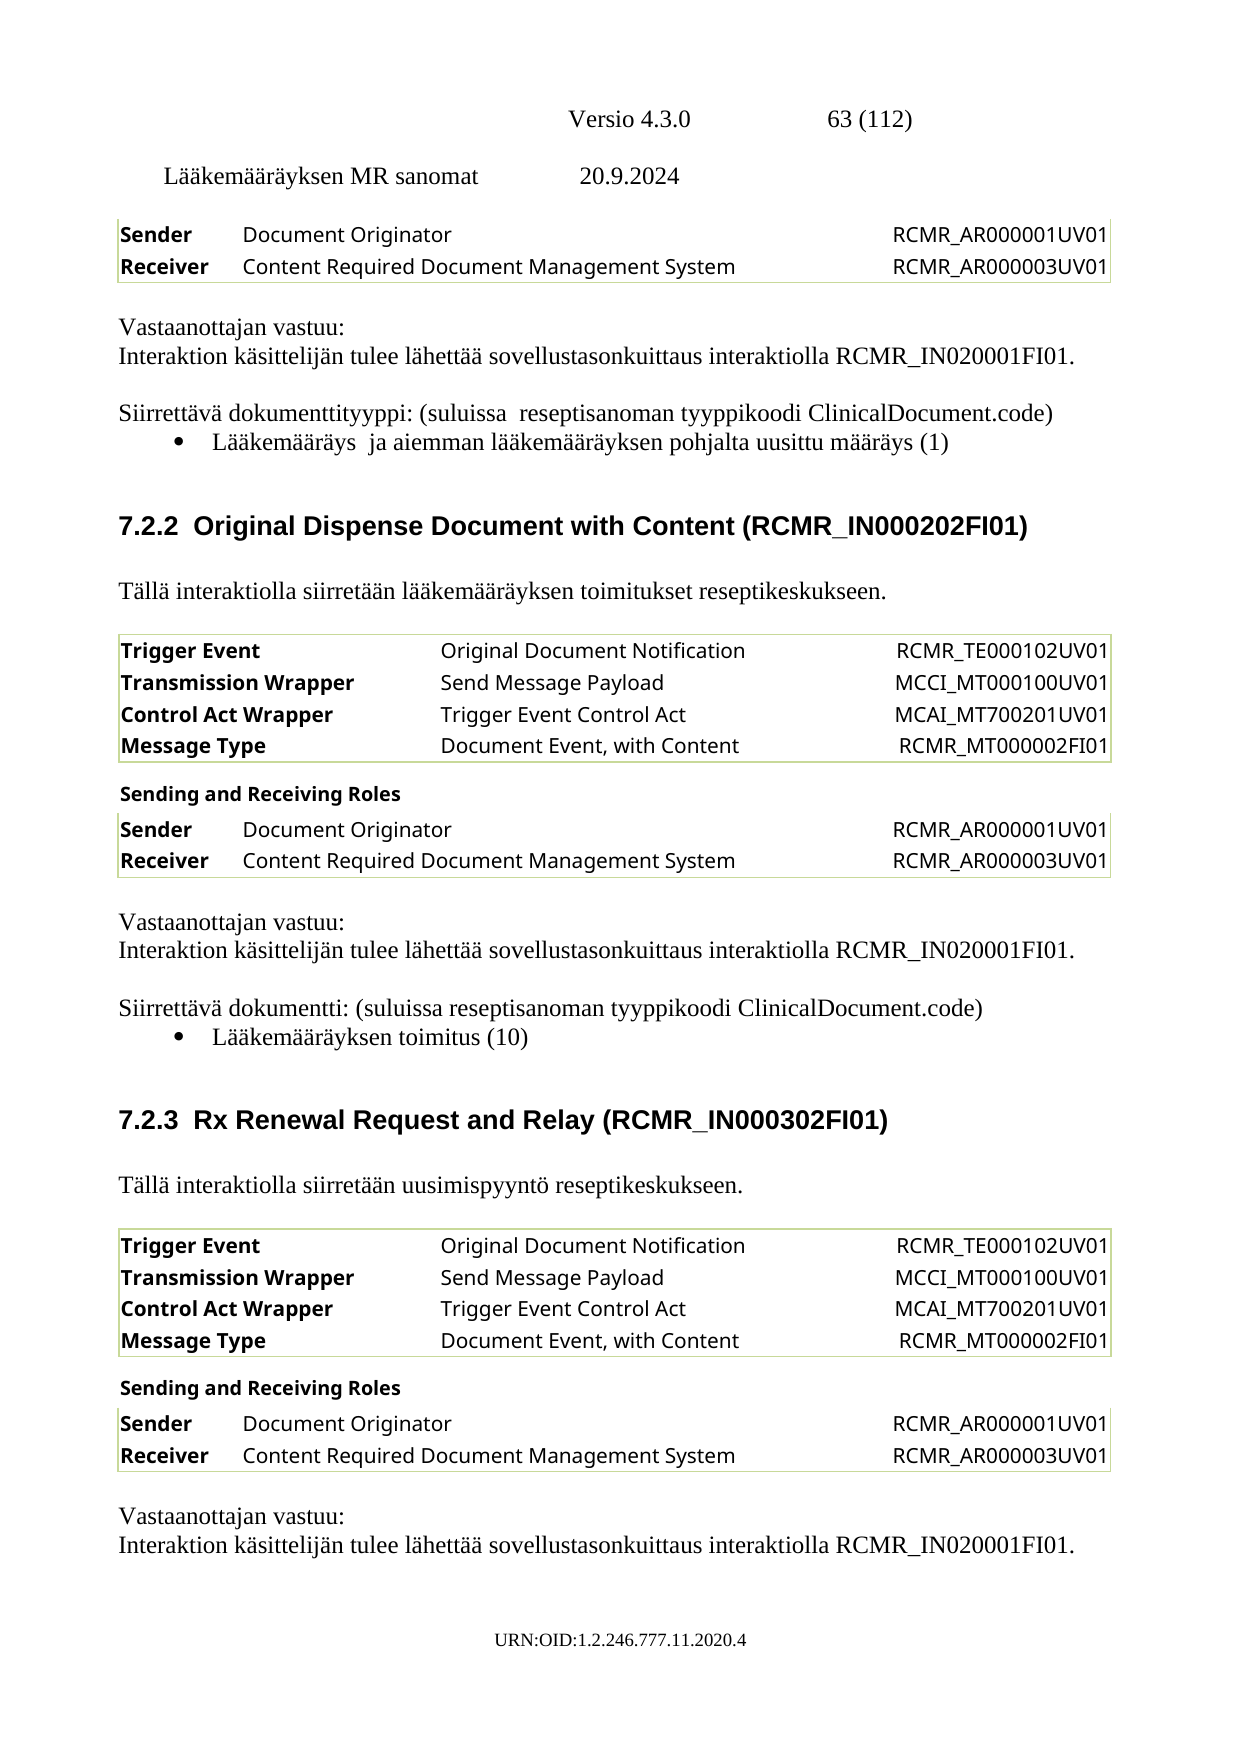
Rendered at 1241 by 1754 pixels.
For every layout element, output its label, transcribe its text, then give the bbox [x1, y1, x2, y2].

text Vastaanottajan vastuu: [118, 907, 1122, 935]
text Vastaanottajan vastuu: [118, 312, 1122, 341]
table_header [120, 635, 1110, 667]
text Vastaanottajan vastuu: [118, 1501, 1122, 1530]
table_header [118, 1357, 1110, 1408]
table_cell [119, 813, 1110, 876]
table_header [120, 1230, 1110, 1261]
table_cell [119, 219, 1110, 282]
text Siirrettävä dokumenttityyppi: (suluissa reseptisanoman tyyppikoodi ClinicalDocument.code) [118, 398, 1122, 427]
text Tällä interaktiolla siirretään uusimispyyntö reseptikeskukseen. [118, 1170, 1122, 1199]
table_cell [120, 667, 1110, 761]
subtitle Rx Renewal Request and Relay (RCMR_IN000302FI01) [118, 1104, 1122, 1135]
list Lääkemääräys ja aiemman lääkemääräyksen pohjalta uusittu määräys (1) [174, 427, 1122, 456]
text Tällä interaktiolla siirretään lääkemääräyksen toimitukset reseptikeskukseen. [118, 576, 1122, 605]
text Interaktion käsittelijän tulee lähettää sovellustasonkuittaus interaktiolla RCMR_IN020001FI01. [118, 1530, 1122, 1559]
list Lääkemääräyksen toimitus (10) [174, 1022, 1122, 1050]
subtitle Original Dispense Document with Content (RCMR_IN000202FI01) [118, 510, 1122, 541]
text Interaktion käsittelijän tulee lähettää sovellustasonkuittaus interaktiolla RCMR_IN020001FI01. [118, 341, 1122, 370]
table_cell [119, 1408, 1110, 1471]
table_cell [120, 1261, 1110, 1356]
text Siirrettävä dokumentti: (suluissa reseptisanoman tyyppikoodi ClinicalDocument.code) [118, 993, 1122, 1022]
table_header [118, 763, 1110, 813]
text Interaktion käsittelijän tulee lähettää sovellustasonkuittaus interaktiolla RCMR_IN020001FI01. [118, 935, 1122, 964]
